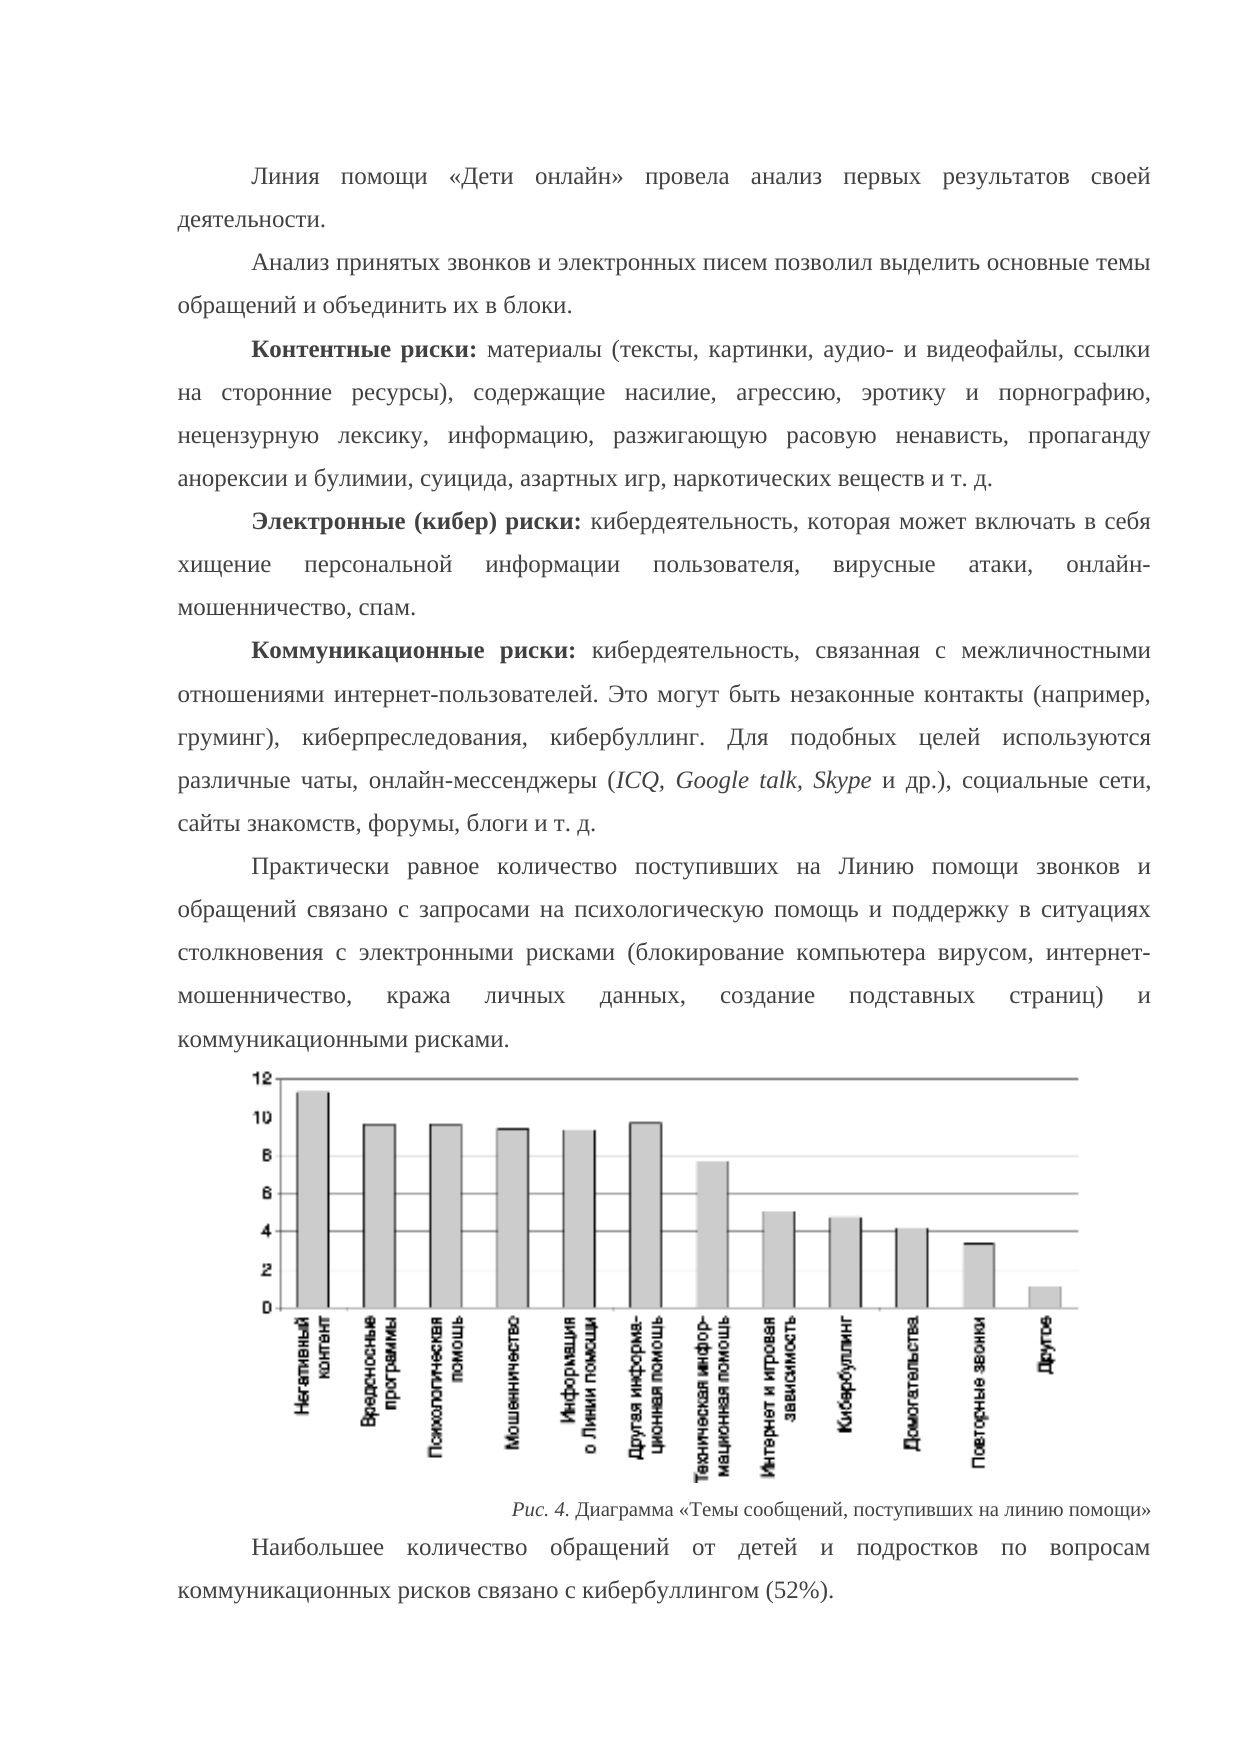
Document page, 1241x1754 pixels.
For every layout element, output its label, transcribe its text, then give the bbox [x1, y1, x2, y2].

text Практически равное количество поступивших на Линию помощи звонков и обращений связано с запросами на психологическую помощь и поддержку в ситуациях столкновения с электронными рисками (блокирование компьютера вирусом, интернет-мошенничество, кража личных данных, создание подставных страниц) и коммуникационными рисками. [177, 851, 1152, 1052]
text Анализ принятых звонков и электронных писем позволил выделить основные темы обращений и объединить их в блоки. [177, 247, 1152, 319]
text Рис. 4. Диаграмма «Темы сообщений, поступивших на линию помощи» [177, 1496, 1152, 1521]
text Контентные риски: материалы (тексты, картинки, аудио- и видеофайлы, ссылки на сторонние ресурсы), содержащие насилие, агрессию, эротику и порнографию, нецензурную лексику, информацию, разжигающую расовую ненависть, пропаганду анорексии и булимии, суицида, азартных игр, наркотических веществ и т. д. [177, 334, 1152, 492]
text Электронные (кибер) риски: кибердеятельность, которая может включать в себя хищение персональной информации пользователя, вирусные атаки, онлайн-мошенничество, спам. [177, 506, 1152, 621]
text Коммуникационные риски: кибердеятельность, связанная с межличностными отношениями интернет-пользователей. Это могут быть незаконные контакты (например, груминг), киберпреследования, кибербуллинг. Для подобных целей используются различные чаты, онлайн-мессенджеры (ICQ, Google talk, Skype и др.), социальные сети, сайты знакомств, форумы, блоги и т. д. [177, 636, 1152, 837]
text Наибольшее количество обращений от детей и подростков по вопросам коммуникационных рисков связано с кибербуллингом (52%). [177, 1532, 1152, 1604]
text Линия помощи «Дети онлайн» провела анализ первых результатов своей деятельности. [177, 161, 1152, 233]
picture [251, 1066, 1083, 1483]
